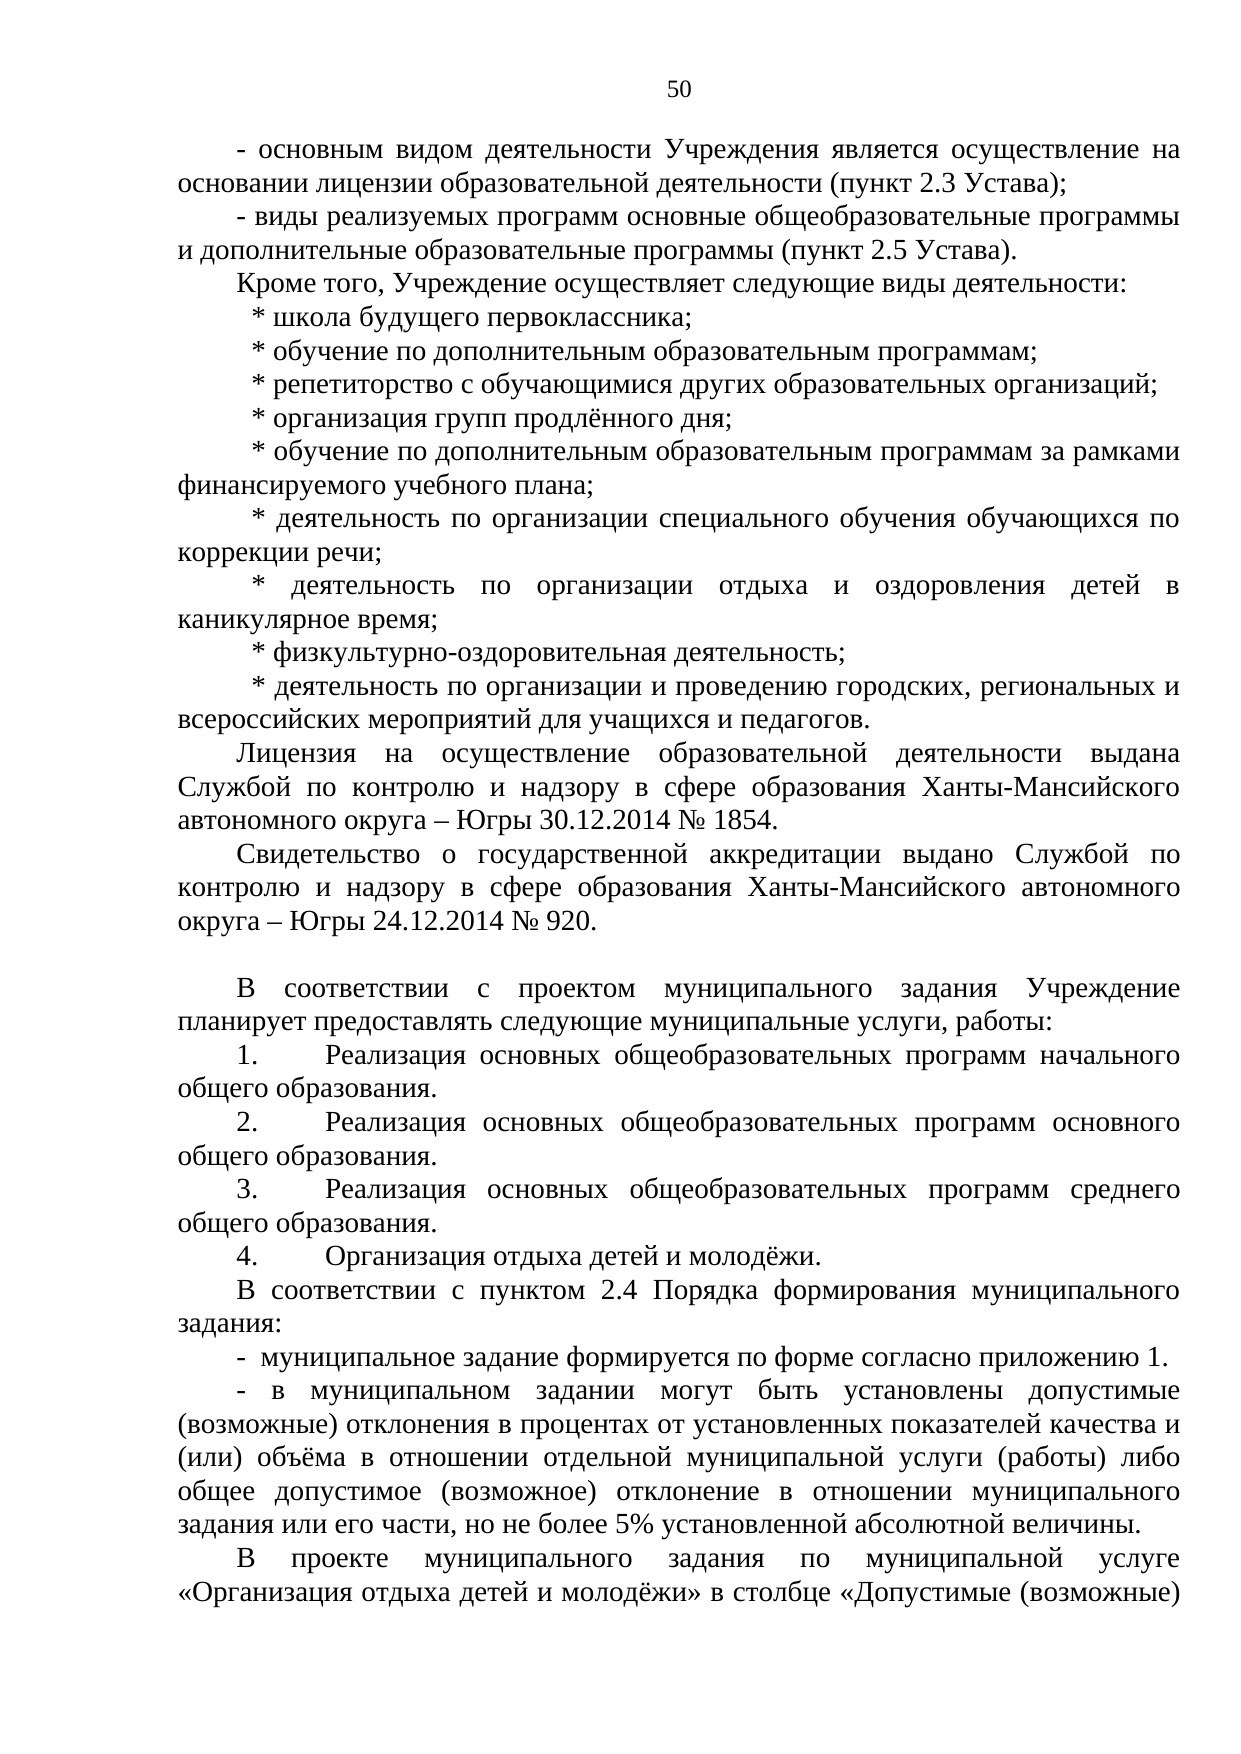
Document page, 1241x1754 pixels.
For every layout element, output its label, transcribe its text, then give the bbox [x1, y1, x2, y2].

text * обучение по дополнительным образовательным программам за рамками финансируемого учебного плана; [177, 433, 1181, 500]
text - основным видом деятельности Учреждения является осуществление на основании лицензии образовательной деятельности (пункт 2.3 Устава); [177, 131, 1181, 198]
text - виды реализуемых программ основные общеобразовательные программы и дополнительные образовательные программы (пункт 2.5 Устава). [177, 198, 1181, 266]
text В соответствии с проектом муниципального задания Учреждение планирует предоставлять следующие муниципальные услуги, работы: [177, 970, 1181, 1037]
text * физкультурно-оздоровительная деятельность; [177, 634, 1181, 668]
text - муниципальное задание формируется по форме согласно приложению 1. [177, 1339, 1181, 1372]
text В соответствии с пунктом 2.4 Порядка формирования муниципального задания: [177, 1272, 1181, 1339]
text * деятельность по организации и проведению городских, региональных и всероссийских мероприятий для учащихся и педагогов. [177, 668, 1181, 735]
list Организация отдыха детей и молодёжи. [177, 1238, 1181, 1272]
list Реализация основных общеобразовательных программ среднего общего образования. [177, 1171, 1181, 1238]
text * организация групп продлённого дня; [177, 400, 1181, 433]
text * деятельность по организации отдыха и оздоровления детей в каникулярное время; [177, 567, 1181, 634]
text Кроме того, Учреждение осуществляет следующие виды деятельности: [177, 266, 1181, 299]
list Реализация основных общеобразовательных программ начального общего образования. [177, 1037, 1181, 1104]
text * обучение по дополнительным образовательным программам; [177, 333, 1181, 366]
text Лицензия на осуществление образовательной деятельности выдана Службой по контролю и надзору в сфере образования Ханты-Мансийского автономного округа – Югры 30.12.2014 № 1854. [177, 735, 1181, 836]
text Свидетельство о государственной аккредитации выдано Службой по контролю и надзору в сфере образования Ханты-Мансийского автономного округа – Югры 24.12.2014 № 920. [177, 836, 1181, 936]
text * деятельность по организации специального обучения обучающихся по коррекции речи; [177, 500, 1181, 567]
text * репетиторство с обучающимися других образовательных организаций; [177, 366, 1181, 400]
text - в муниципальном задании могут быть установлены допустимые (возможные) отклонения в процентах от установленных показателей качества и (или) объёма в отношении отдельной муниципальной услуги (работы) либо общее допустимое (возможное) отклонение в отношении муниципального задания или его части, но не более 5% установленной абсолютной величины. [177, 1372, 1181, 1540]
text * школа будущего первоклассника; [177, 299, 1181, 333]
list Реализация основных общеобразовательных программ основного общего образования. [177, 1104, 1181, 1171]
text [177, 1540, 1181, 1607]
